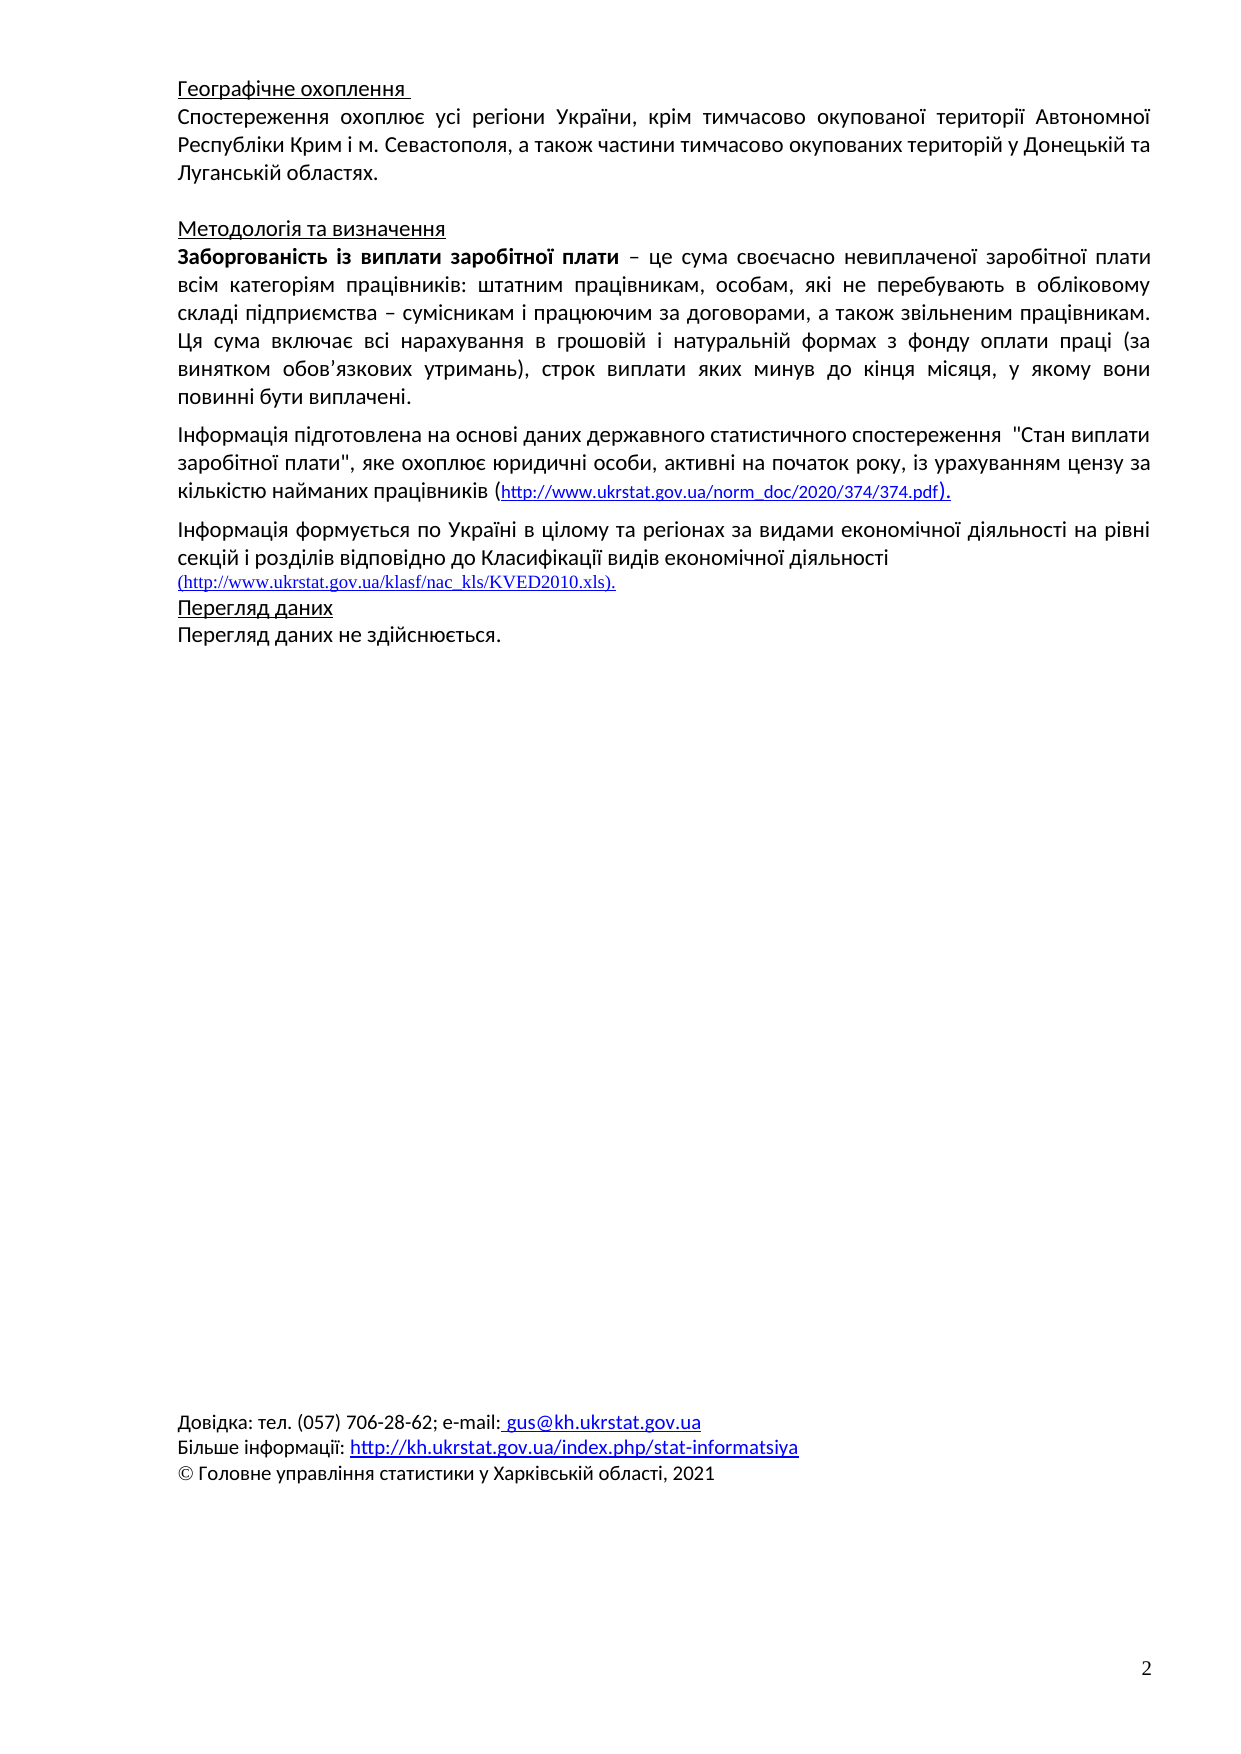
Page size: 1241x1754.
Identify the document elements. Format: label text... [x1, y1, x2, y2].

text Спостереження охоплює усі регіони України, крім тимчасово окупованої території Автономної Республіки Крим і м. Севастополя, а також частини тимчасово окупованих територій у Донецькій та Луганській областях. [177, 102, 1152, 186]
text Інформація підготовлена на основі даних державного статистичного спостереження "Стан виплати заробітної плати", яке охоплює юридичні особи, активні на початок року, із урахуванням цензу за кількістю найманих працівників (http://www.ukrstat.gov.ua/norm_doc/2020/374/374.pdf). [177, 421, 1152, 504]
text Географічне охоплення [177, 74, 1152, 102]
text Головне управління статистики у Харківській області, 2021 [177, 1460, 1152, 1485]
text Більше інформації: http://kh.ukrstat.gov.ua/index.php/stat-informatsiya [177, 1434, 1152, 1460]
text Методологія та визначення [177, 214, 1152, 242]
text Довідка: тел. (057) 706-28-62; e-mail: gus@kh.ukrstat.gov.ua [177, 1409, 1152, 1434]
text Заборгованість із виплати заробітної плати – це сума своєчасно невиплаченої заробітної плати всім категоріям працівників: штатним працівникам, особам, які не перебувають в обліковому складі підприємства – сумісникам і працюючим за договорами, а також звільненим працівникам. Ця сума включає всі нарахування в грошовій і натуральній формах з фонду оплати праці (за винятком обов’язкових утримань), строк виплати яких минув до кінця місяця, у якому вони повинні бути виплачені. [177, 242, 1152, 410]
text Перегляд даних [177, 593, 1152, 621]
text Інформація формується по Україні в цілому та регіонах за видами економічної діяльності на рівні секцій і розділів відповідно до Класифікації видів економічної діяльності [177, 515, 1152, 571]
text Перегляд даних не здійснюється. [177, 621, 1152, 649]
text (http://www.ukrstat.gov.ua/klasf/nac_kls/KVED2010.xls). [177, 571, 1152, 593]
